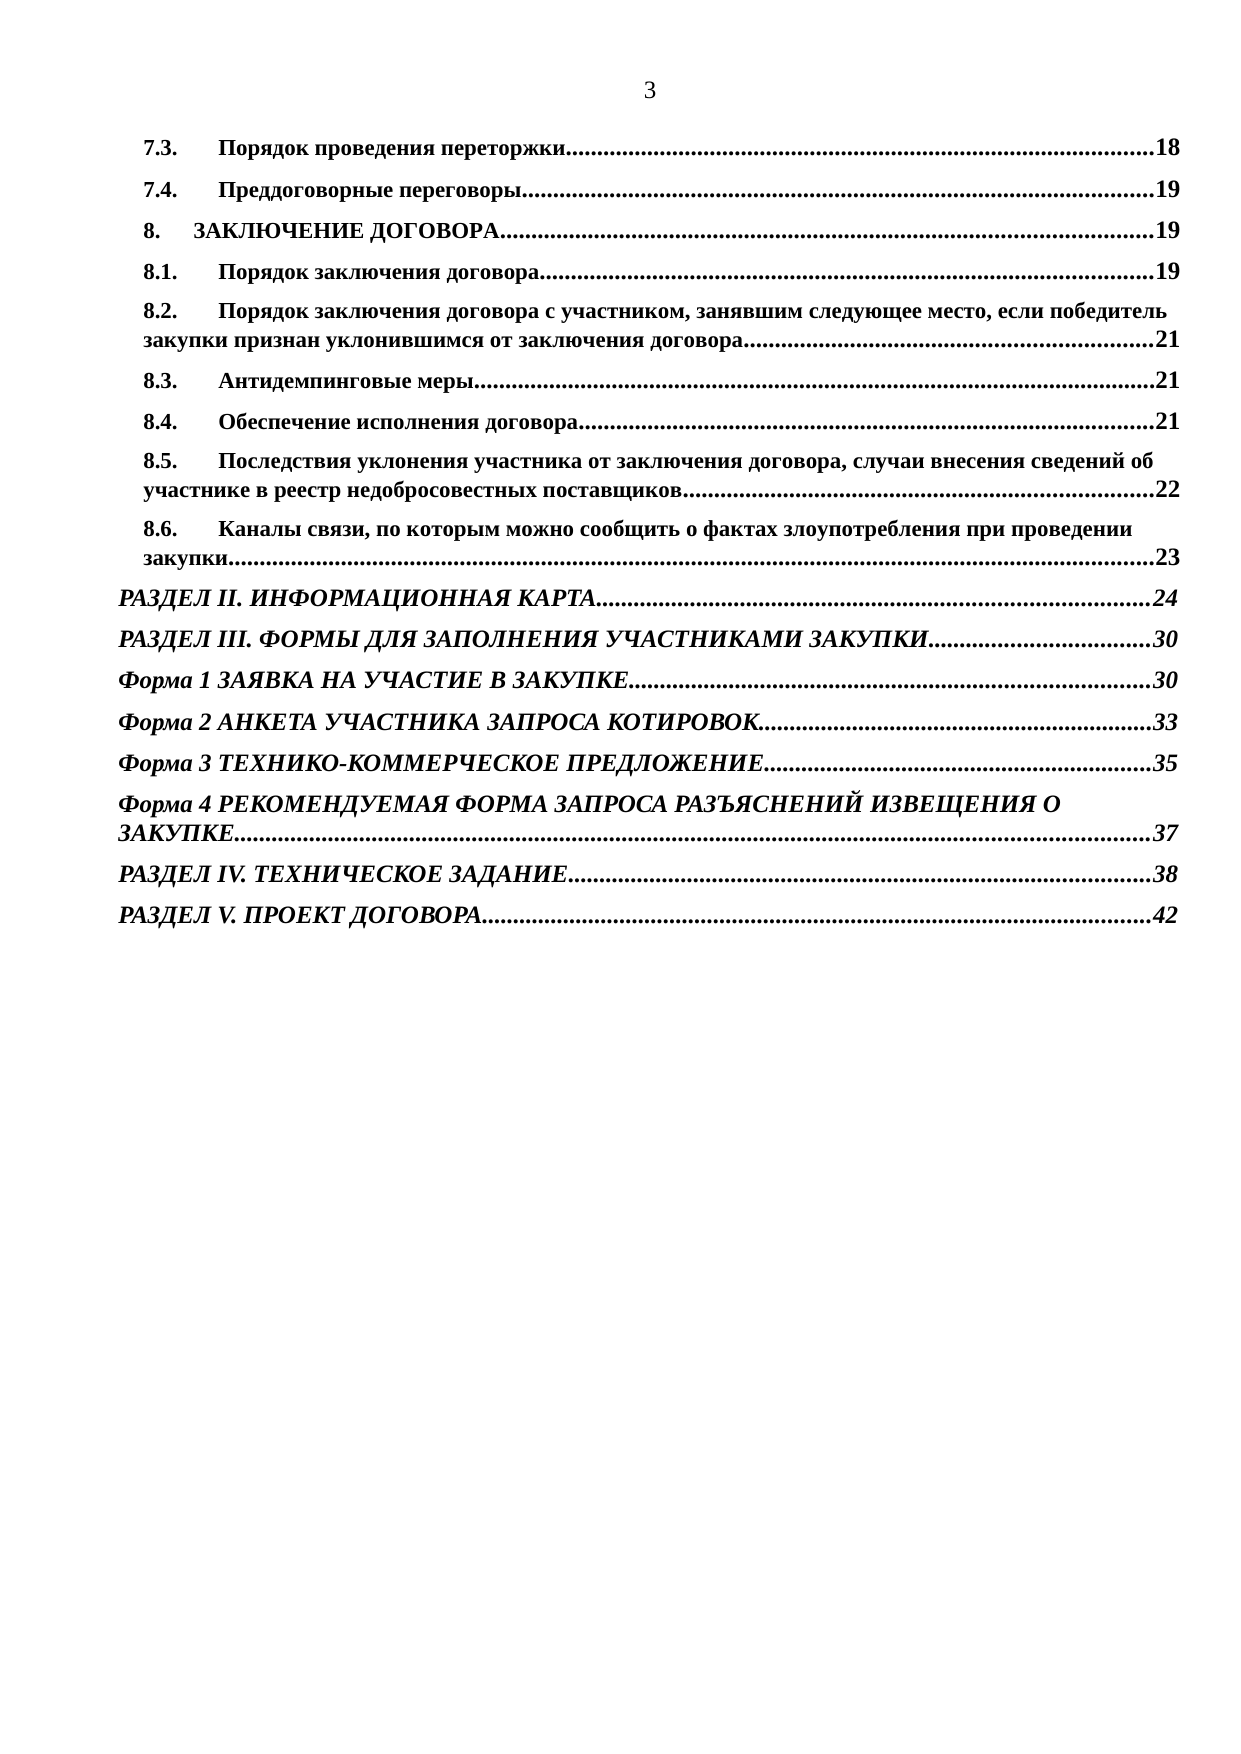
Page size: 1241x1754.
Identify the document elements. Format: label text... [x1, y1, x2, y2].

text РАЗДЕЛ IV. ТЕХНИЧЕСКОЕ ЗАДАНИЕ 38 [118, 859, 1181, 888]
text 8.3. Антидемпинговые меры 21 [143, 365, 1181, 394]
text 8.6. Каналы связи, по которым можно сообщить о фактах злоупотребления при проведении закупки 23 [143, 515, 1181, 570]
text Форма 4 РЕКОМЕНДУЕМАЯ ФОРМА ЗАПРОСА РАЗЪЯСНЕНИЙ ИЗВЕЩЕНИЯ О ЗАКУПКЕ 37 [118, 789, 1181, 847]
text 8.1. Порядок заключения договора 19 [143, 256, 1181, 285]
text 8.5. Последствия уклонения участника от заключения договора, случаи внесения сведений об участнике в реестр недобросовестных поставщиков 22 [143, 448, 1181, 503]
text Форма 1 ЗАЯВКА НА УЧАСТИЕ В ЗАКУПКЕ 30 [118, 665, 1181, 694]
text РАЗДЕЛ II. ИНФОРМАЦИОННАЯ КАРТА 24 [118, 583, 1181, 612]
text РАЗДЕЛ V. ПРОЕКТ ДОГОВОРА 42 [118, 900, 1181, 929]
text 7.3. Порядок проведения переторжки 18 [143, 132, 1181, 161]
text 7.4. Преддоговорные переговоры 19 [143, 174, 1181, 202]
text 8. ЗАКЛЮЧЕНИЕ ДОГОВОРА 19 [143, 215, 1181, 244]
text РАЗДЕЛ III. ФОРМЫ ДЛЯ ЗАПОЛНЕНИЯ УЧАСТНИКАМИ ЗАКУПКИ 30 [118, 624, 1181, 653]
text 8.2. Порядок заключения договора с участником, занявшим следующее место, если победитель закупки признан уклонившимся от заключения договора 21 [143, 297, 1181, 353]
text Форма 3 ТЕХНИКО-КОММЕРЧЕСКОЕ ПРЕДЛОЖЕНИЕ 35 [118, 748, 1181, 777]
text Форма 2 АНКЕТА УЧАСТНИКА ЗАПРОСА КОТИРОВОК 33 [118, 707, 1181, 735]
text 8.4. Обеспечение исполнения договора 21 [143, 406, 1181, 435]
